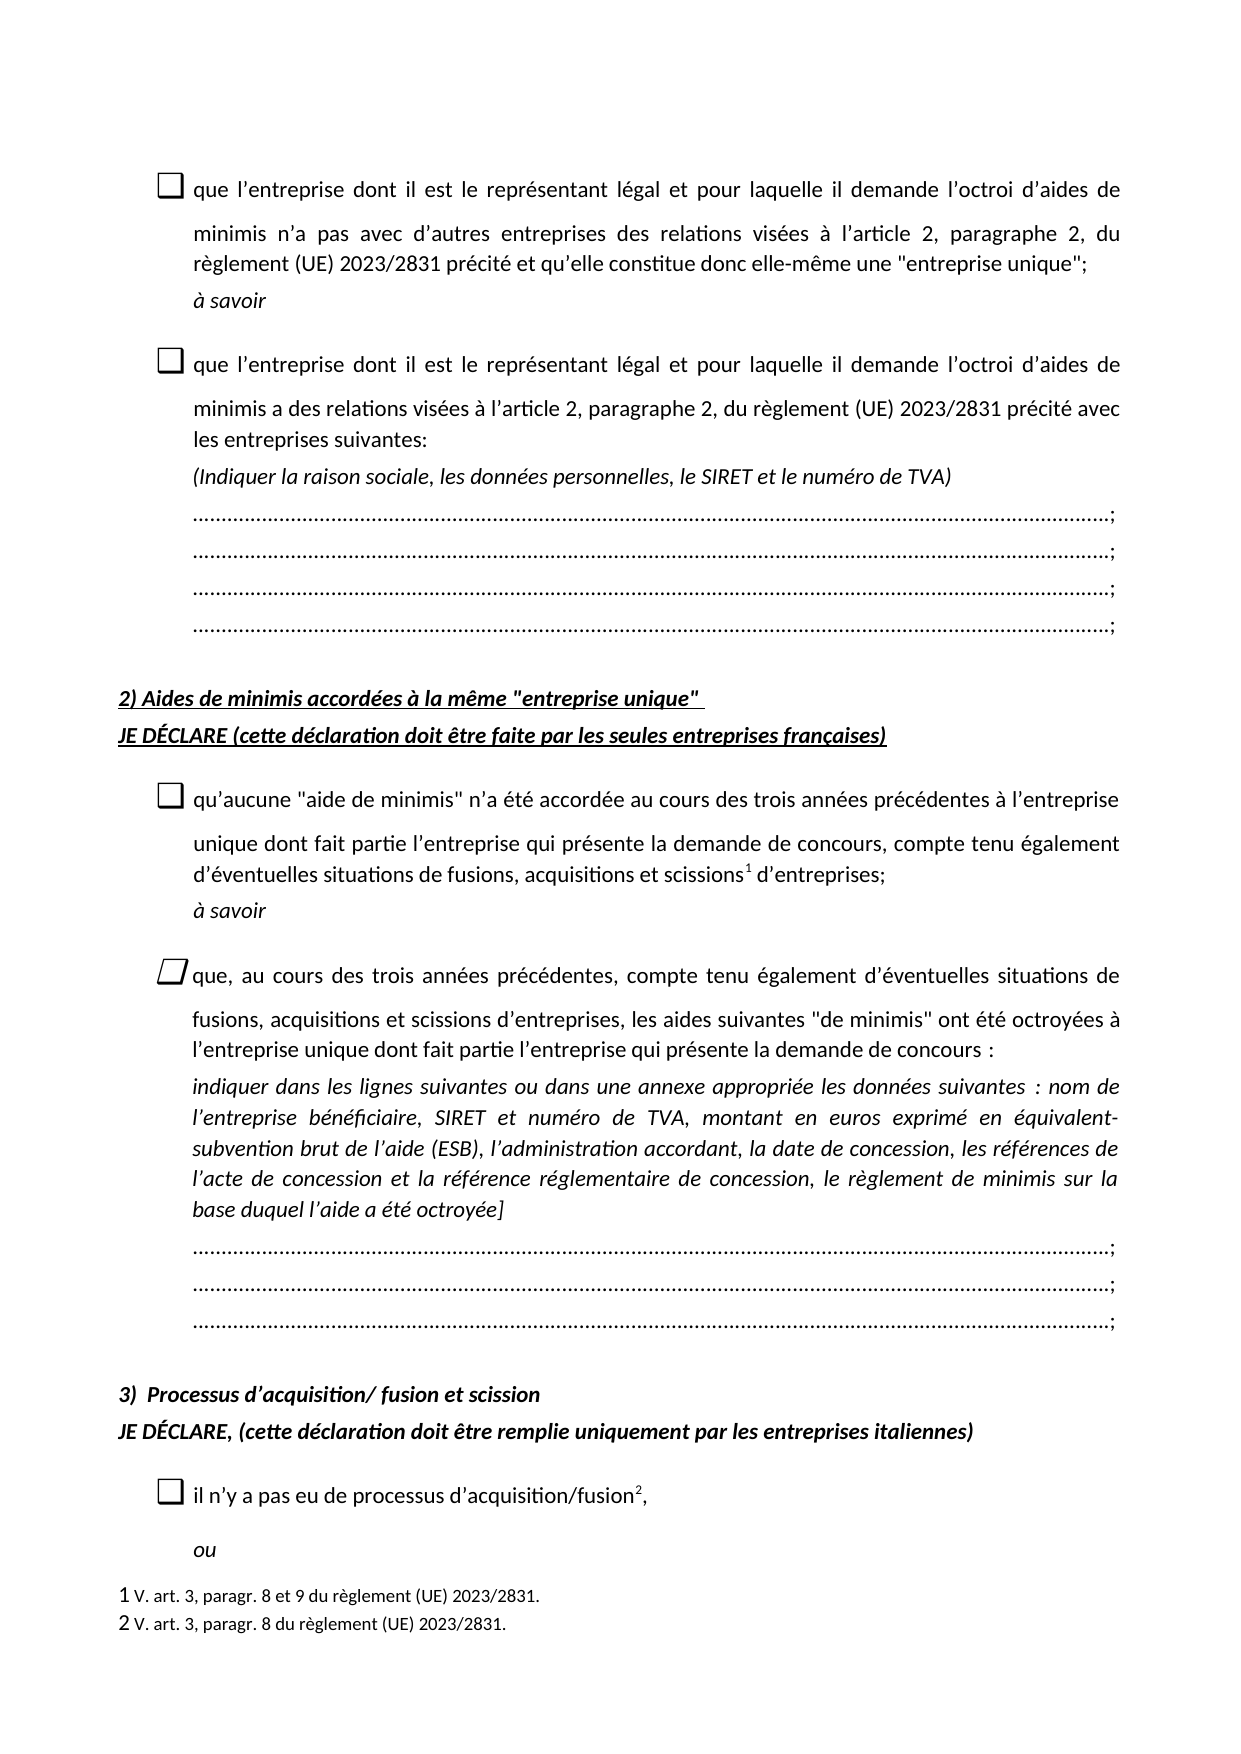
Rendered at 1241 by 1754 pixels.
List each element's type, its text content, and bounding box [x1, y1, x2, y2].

list que, au cours des trois années précédentes, compte tenu également d’éventuelles situations de fusions, acquisitions et scissions d’entreprises, les aides suivantes "de minimis" ont été octroyées à l’entreprise unique dont fait partie l’entreprise qui présente la demande de concours : [154, 934, 1122, 1063]
list que l’entreprise dont il est le représentant légal et pour laquelle il demande l’octroi d’aides de minimis n’a pas avec d’autres entreprises des relations visées à l’article 2, paragraphe 2, du règlement (UE) 2023/2831 précité et qu’elle constitue donc elle-même une "entreprise unique"; [156, 148, 1122, 277]
subtitle 2) Aides de minimis accordées à la même "entreprise unique" [118, 684, 1122, 712]
list il n’y a pas eu de processus d’acquisition/fusion, [156, 1454, 1122, 1522]
subtitle JE DÉCLARE, (cette déclaration doit être remplie uniquement par les entreprises italiennes) [118, 1417, 1122, 1445]
text à savoir [193, 286, 1122, 314]
list qu’aucune "aide de minimis" n’a été accordée au cours des trois années précédentes à l’entreprise unique dont fait partie l’entreprise qui présente la demande de concours, compte tenu également d’éventuelles situations de fusions, acquisitions et scissions d’entreprises; [156, 758, 1122, 888]
subtitle JE DÉCLARE (cette déclaration doit être faite par les seules entreprises françaises) [118, 721, 1122, 749]
text (Indiquer la raison sociale, les données personnelles, le SIRET et le numéro de TVA) [192, 462, 1122, 490]
subtitle 3) Processus d’acquisition/ fusion et scission [118, 1380, 1122, 1408]
text indiquer dans les lignes suivantes ou dans une annexe appropriée les données suivantes : nom de l’entreprise bénéficiaire, SIRET et numéro de TVA, montant en euros exprimé en équivalent-subvention brut de l’aide (ESB), l’administration accordant, la date de concession, les références de l’acte de concession et la référence réglementaire de concession, le règlement de minimis sur la base duquel l’aide a été octroyée] [192, 1072, 1122, 1223]
text à savoir [193, 897, 1122, 925]
list que l’entreprise dont il est le représentant légal et pour laquelle il demande l’octroi d’aides de minimis a des relations visées à l’article 2, paragraphe 2, du règlement (UE) 2023/2831 précité avec les entreprises suivantes: [156, 323, 1122, 453]
text ou [193, 1536, 1122, 1563]
